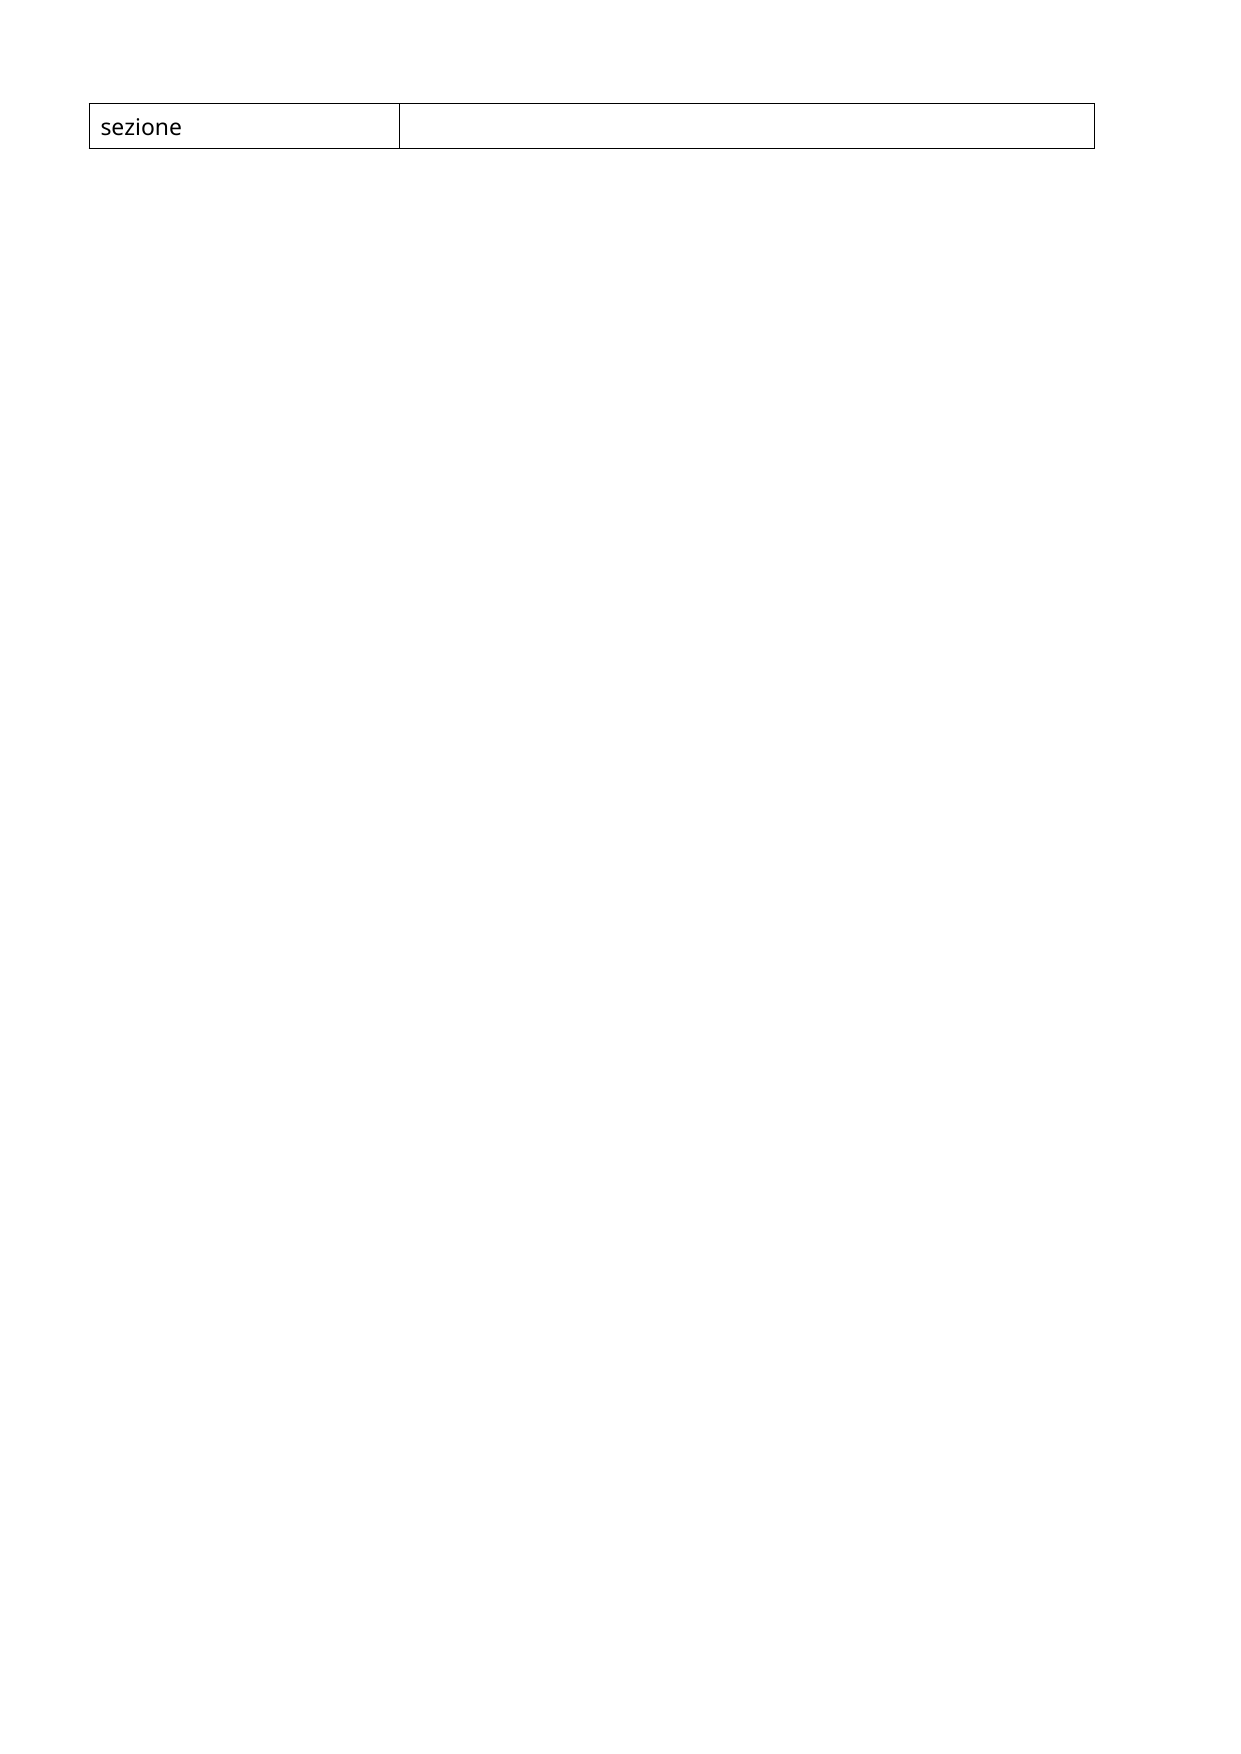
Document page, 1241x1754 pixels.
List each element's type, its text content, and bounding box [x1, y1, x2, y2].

table_cell [400, 104, 1094, 148]
table_cell sezione [90, 104, 399, 148]
